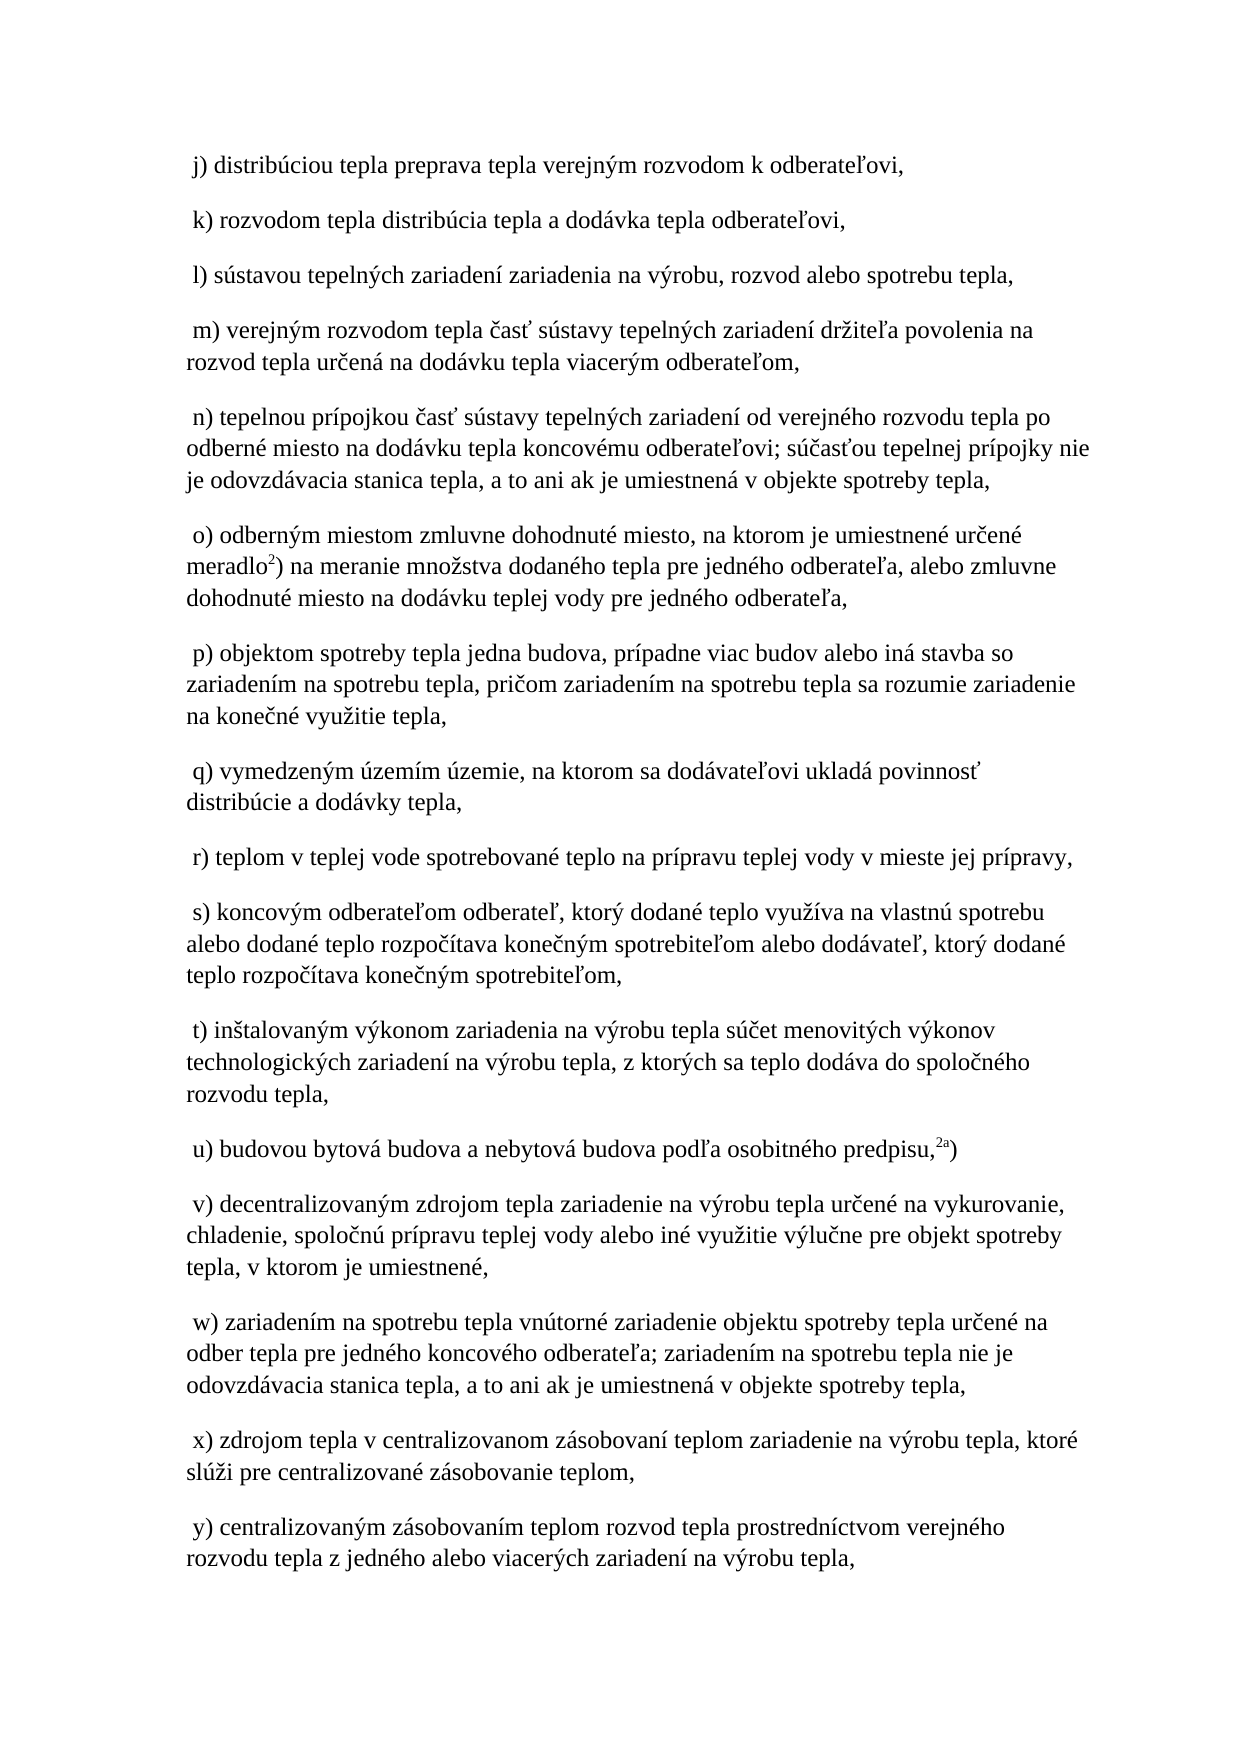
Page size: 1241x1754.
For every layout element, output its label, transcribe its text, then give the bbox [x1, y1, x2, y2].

text l) sústavou tepelných zariadení zariadenia na výrobu, rozvod alebo spotrebu tepla, [186, 260, 1090, 289]
text q) vymedzeným územím územie, na ktorom sa dodávateľovi ukladá povinnosť distribúcie a dodávky tepla, [186, 756, 1090, 816]
text r) teplom v teplej vode spotrebované teplo na prípravu teplej vody v mieste jej prípravy, [186, 842, 1090, 871]
text y) centralizovaným zásobovaním teplom rozvod tepla prostredníctvom verejného rozvodu tepla z jedného alebo viacerých zariadení na výrobu tepla, [186, 1512, 1090, 1572]
text s) koncovým odberateľom odberateľ, ktorý dodané teplo využíva na vlastnú spotrebu alebo dodané teplo rozpočítava konečným spotrebiteľom alebo dodávateľ, ktorý dodané teplo rozpočítava konečným spotrebiteľom, [186, 897, 1090, 989]
text x) zdrojom tepla v centralizovanom zásobovaní teplom zariadenie na výrobu tepla, ktoré slúži pre centralizované zásobovanie teplom, [186, 1425, 1090, 1485]
text v) decentralizovaným zdrojom tepla zariadenie na výrobu tepla určené na vykurovanie, chladenie, spoločnú prípravu teplej vody alebo iné využitie výlučne pre objekt spotreby tepla, v ktorom je umiestnené, [186, 1189, 1090, 1281]
text j) distribúciou tepla preprava tepla verejným rozvodom k odberateľovi, [186, 150, 1090, 179]
text t) inštalovaným výkonom zariadenia na výrobu tepla súčet menovitých výkonov technologických zariadení na výrobu tepla, z ktorých sa teplo dodáva do spoločného rozvodu tepla, [186, 1016, 1090, 1107]
text u) budovou bytová budova a nebytová budova podľa osobitného predpisu,2a) [186, 1134, 1090, 1162]
text n) tepelnou prípojkou časť sústavy tepelných zariadení od verejného rozvodu tepla po odberné miesto na dodávku tepla koncovému odberateľovi; súčasťou tepelnej prípojky nie je odovzdávacia stanica tepla, a to ani ak je umiestnená v objekte spotreby tepla, [186, 402, 1090, 493]
text o) odberným miestom zmluvne dohodnuté miesto, na ktorom je umiestnené určené meradlo2) na meranie množstva dodaného tepla pre jedného odberateľa, alebo zmluvne dohodnuté miesto na dodávku teplej vody pre jedného odberateľa, [186, 520, 1090, 612]
text p) objektom spotreby tepla jedna budova, prípadne viac budov alebo iná stavba so zariadením na spotrebu tepla, pričom zariadením na spotrebu tepla sa rozumie zariadenie na konečné využitie tepla, [186, 638, 1090, 730]
text w) zariadením na spotrebu tepla vnútorné zariadenie objektu spotreby tepla určené na odber tepla pre jedného koncového odberateľa; zariadením na spotrebu tepla nie je odovzdávacia stanica tepla, a to ani ak je umiestnená v objekte spotreby tepla, [186, 1307, 1090, 1399]
text k) rozvodom tepla distribúcia tepla a dodávka tepla odberateľovi, [186, 205, 1090, 234]
text m) verejným rozvodom tepla časť sústavy tepelných zariadení držiteľa povolenia na rozvod tepla určená na dodávku tepla viacerým odberateľom, [186, 315, 1090, 375]
